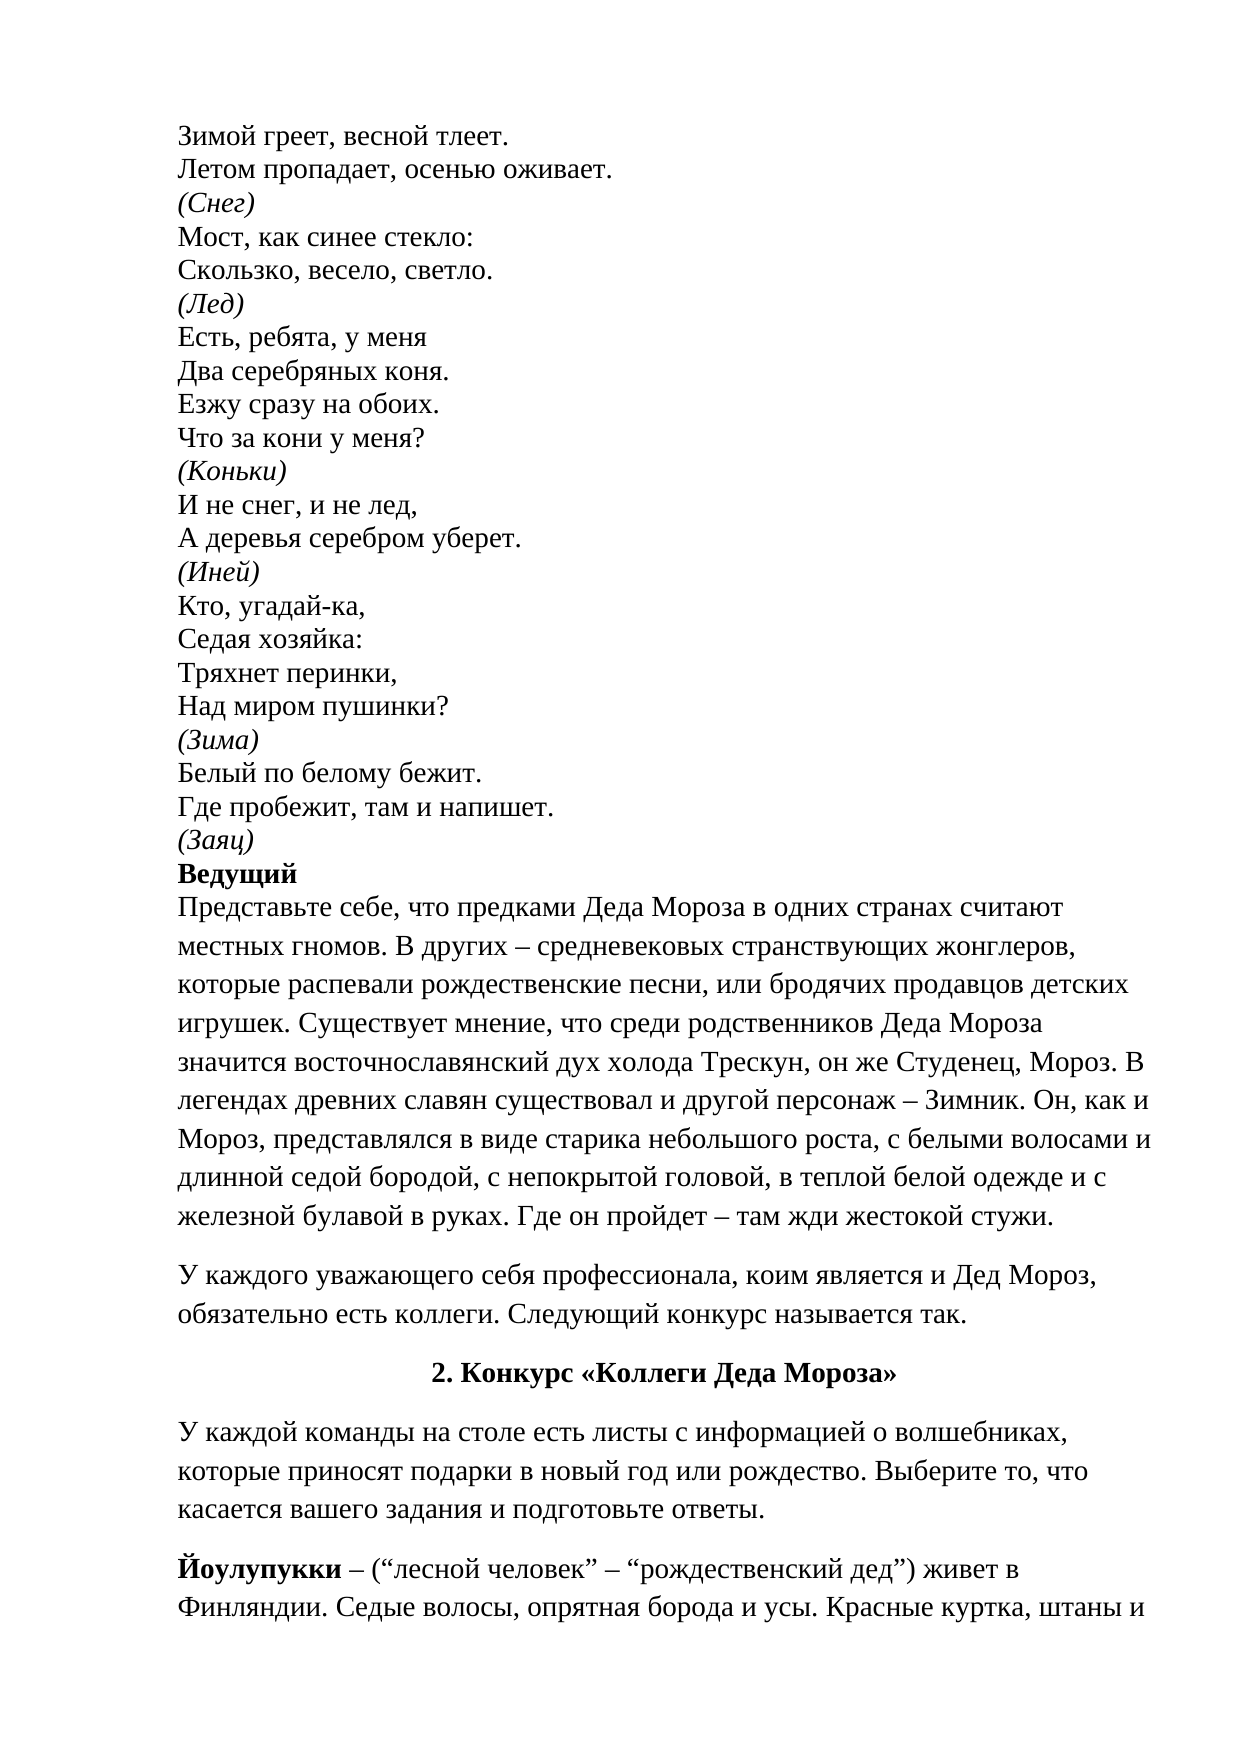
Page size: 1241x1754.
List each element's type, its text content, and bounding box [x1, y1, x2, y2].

text Кто, угадай-ка, Седая хозяйка: Тряхнет перинки, Над миром пушинки? (Зима) [177, 588, 1152, 755]
text Белый по белому бежит. Где пробежит, там и напишет. (Заяц) [177, 755, 1152, 856]
text Представьте себе, что предками Деда Мороза в одних странах считают местных гномов. В других – средневековых странствующих жонглеров, которые распевали рождественские песни, или бродячих продавцов детских игрушек. Существует мнение, что среди родственников Деда Мороза значится восточнославянский дух холода Трескун, он же Студенец, Мороз. В легендах древних славян существовал и другой персонаж – Зимник. Он, как и Мороз, представлялся в виде старика небольшого роста, с белыми волосами и длинной седой бородой, с непокрытой головой, в теплой белой одежде и с железной булавой в руках. Где он пройдет – там жди жестокой стужи. [177, 889, 1152, 1231]
text Мост, как синее стекло: Скользко, весело, светло. (Лед) [177, 219, 1152, 319]
text У каждой команды на столе есть листы с информацией о волшебниках, которые приносят подарки в новый год или рождество. Выберите то, что касается вашего задания и подготовьте ответы. [177, 1414, 1152, 1525]
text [177, 1551, 1152, 1623]
text 2. Конкурс «Коллеги Деда Мороза» [177, 1355, 1152, 1389]
text И не снег, и не лед, А деревья серебром уберет. (Иней) [177, 487, 1152, 588]
text Есть, ребята, у меня Два серебряных коня. Езжу сразу на обоих. Что за кони у меня? (Коньки) [177, 319, 1152, 487]
text У каждого уважающего себя профессионала, коим является и Дед Мороз, обязательно есть коллеги. Следующий конкурс называется так. [177, 1257, 1152, 1329]
text Ведущий [177, 856, 1152, 889]
text Зимой греет, весной тлеет. Летом пропадает, осенью оживает. (Снег) [177, 118, 1152, 219]
